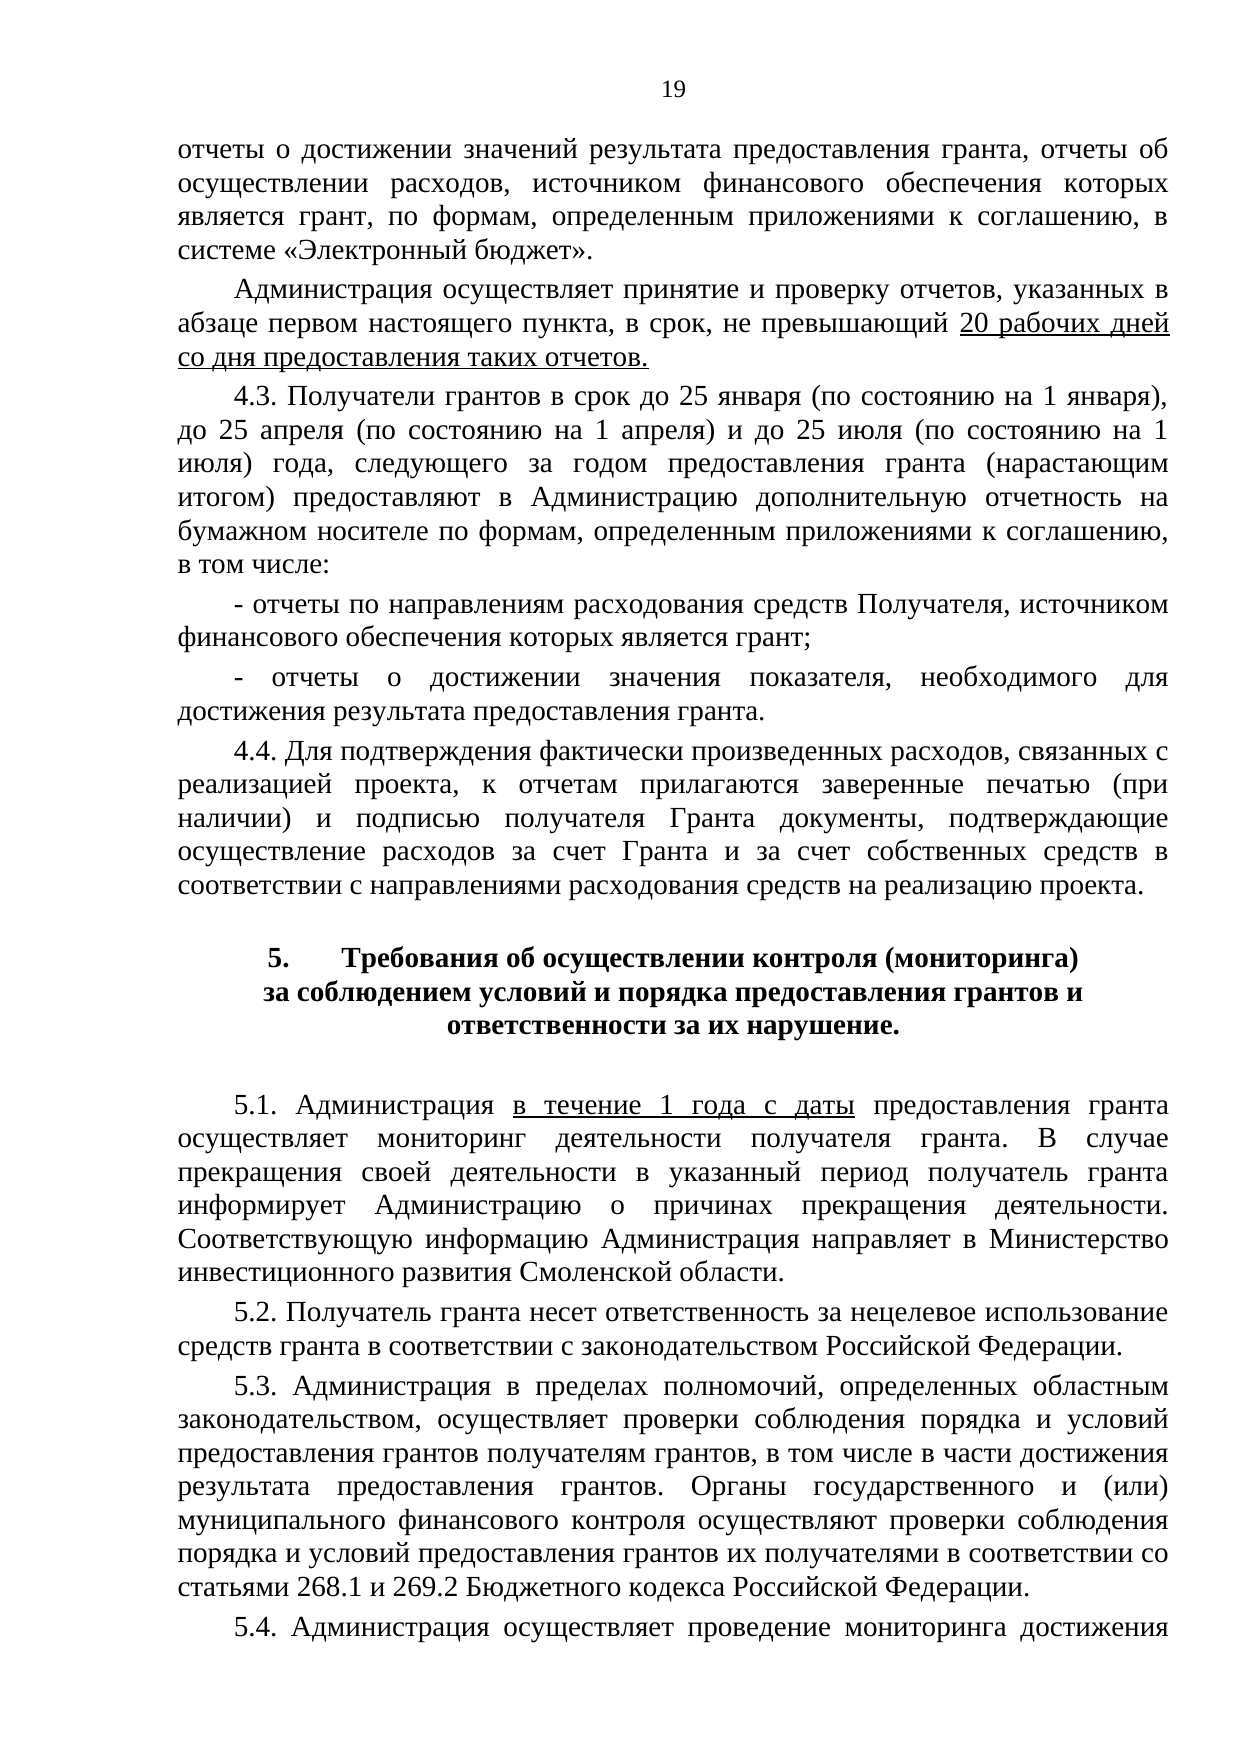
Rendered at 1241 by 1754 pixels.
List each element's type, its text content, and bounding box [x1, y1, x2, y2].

text 4.4. Для подтверждения фактически произведенных расходов, связанных с реализацией проекта, к отчетам прилагаются заверенные печатью (при наличии) и подписью получателя Гранта документы, подтверждающие осуществление расходов за счет Гранта и за счет собственных средств в соответствии с направлениями расходования средств на реализацию проекта. [177, 733, 1169, 900]
text за соблюдением условий и порядка предоставления грантов и ответственности за их нарушение. [177, 974, 1169, 1041]
text Администрация осуществляет принятие и проверку отчетов, указанных в абзаце первом настоящего пункта, в срок, не превышающий 20 рабочих дней со дня предоставления таких отчетов. [177, 272, 1169, 372]
text - отчеты о достижении значения показателя, необходимого для достижения результата предоставления гранта. [177, 659, 1169, 726]
text 5.3. Администрация в пределах полномочий, определенных областным законодательством, осуществляет проверки соблюдения порядка и условий предоставления грантов получателям грантов, в том числе в части достижения результата предоставления грантов. Органы государственного и (или) муниципального финансового контроля осуществляют проверки соблюдения порядка и условий предоставления грантов их получателями в соответствии со статьями 268.1 и 269.2 Бюджетного кодекса Российской Федерации. [177, 1368, 1169, 1602]
text - отчеты по направлениям расходования средств Получателя, источником финансового обеспечения которых является грант; [177, 586, 1169, 653]
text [177, 1609, 1169, 1642]
text 4.3. Получатели грантов в срок до 25 января (по состоянию на 1 января), до 25 апреля (по состоянию на 1 апреля) и до 25 июля (по состоянию на 1 июля) года, следующего за годом предоставления гранта (нарастающим итогом) предоставляют в Администрацию дополнительную отчетность на бумажном носителе по формам, определенным приложениями к соглашению, в том числе: [177, 378, 1169, 580]
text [177, 131, 1169, 265]
text 5.2. Получатель гранта несет ответственность за нецелевое использование средств гранта в соответствии с законодательством Российской Федерации. [177, 1294, 1169, 1361]
list Требования об осуществлении контроля (мониторинга) [177, 940, 1169, 974]
text 5.1. Администрация в течение 1 года с даты предоставления гранта осуществляет мониторинг деятельности получателя гранта. В случае прекращения своей деятельности в указанный период получатель гранта информирует Администрацию о причинах прекращения деятельности. Соответствующую информацию Администрация направляет в Министерство инвестиционного развития Смоленской области. [177, 1087, 1169, 1288]
